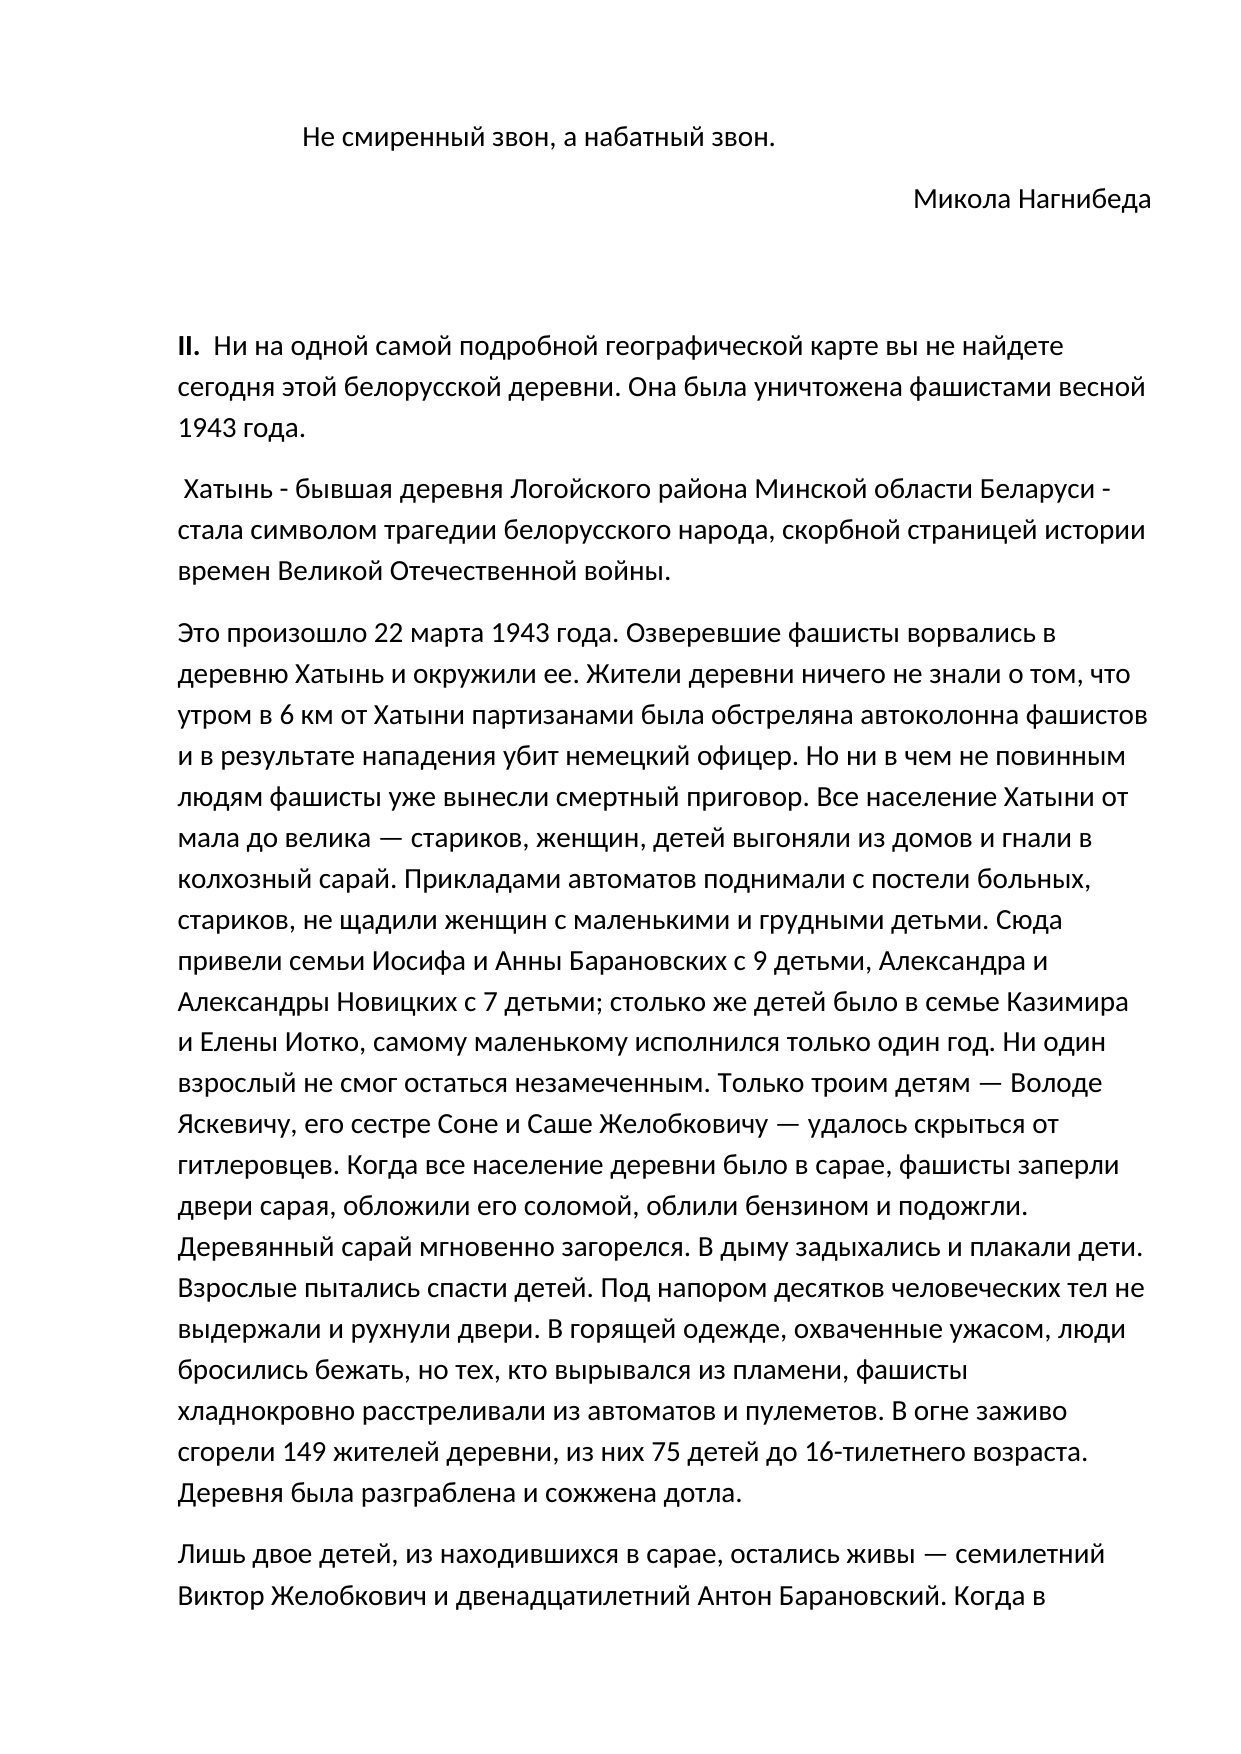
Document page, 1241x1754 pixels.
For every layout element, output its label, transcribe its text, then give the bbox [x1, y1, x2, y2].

text Хатынь - бывшая деревня Логойского района Минской области Беларуси - стала символом трагедии белорусского народа, скорбной страницей истории времен Великой Отечественной войны. [177, 471, 1152, 588]
text Микола Нагнибеда [177, 180, 1152, 216]
text Не смиренный звон, а набатный звон. [177, 118, 1152, 154]
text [177, 1536, 1152, 1612]
text Это произошло 22 марта 1943 года. Озверевшие фашисты ворвались в деревню Хатынь и окружили ее. Жители деревни ничего не знали о том, что утром в от Хатыни партизанами была обстреляна автоколонна фашистов и в результате нападения убит немецкий офицер. Но ни в чем не повинным людям фашисты уже вынесли смертный приговор. Все население Хатыни от мала до велика — стариков, женщин, детей выгоняли из домов и гнали в колхозный сарай. Прикладами автоматов поднимали с постели больных, стариков, не щадили женщин с маленькими и грудными детьми. Сюда привели семьи Иосифа и Анны Барановских с 9 детьми, Александра и Александры Новицких с 7 детьми; столько же детей было в семье Казимира и Елены Иотко, самому маленькому исполнился только один год. Ни один взрослый не смог остаться незамеченным. Только троим детям — Володе Яскевичу, его сестре Соне и Саше Желобковичу — удалось скрыться от гитлеровцев. Когда все население деревни было в сарае, фашисты заперли двери сарая, обложили его соломой, облили бензином и подожгли. Деревянный сарай мгновенно загорелся. В дыму задыхались и плакали дети. Взрослые пытались спасти детей. Под напором десятков человеческих тел не выдержали и рухнули двери. В горящей одежде, охваченные ужасом, люди бросились бежать, но тех, кто вырывался из пламени, фашисты хладнокровно расстреливали из автоматов и пулеметов. В огне заживо сгорели 149 жителей деревни, из них 75 детей до 16-тилетнего возраста. Деревня была разграблена и сожжена дотла. [177, 614, 1152, 1509]
text II. Ни на одной самой подробной географической карте вы не найдете сегодня этой белорусской деревни. Она была уничтожена фашистами весной 1943 года. [177, 327, 1152, 444]
